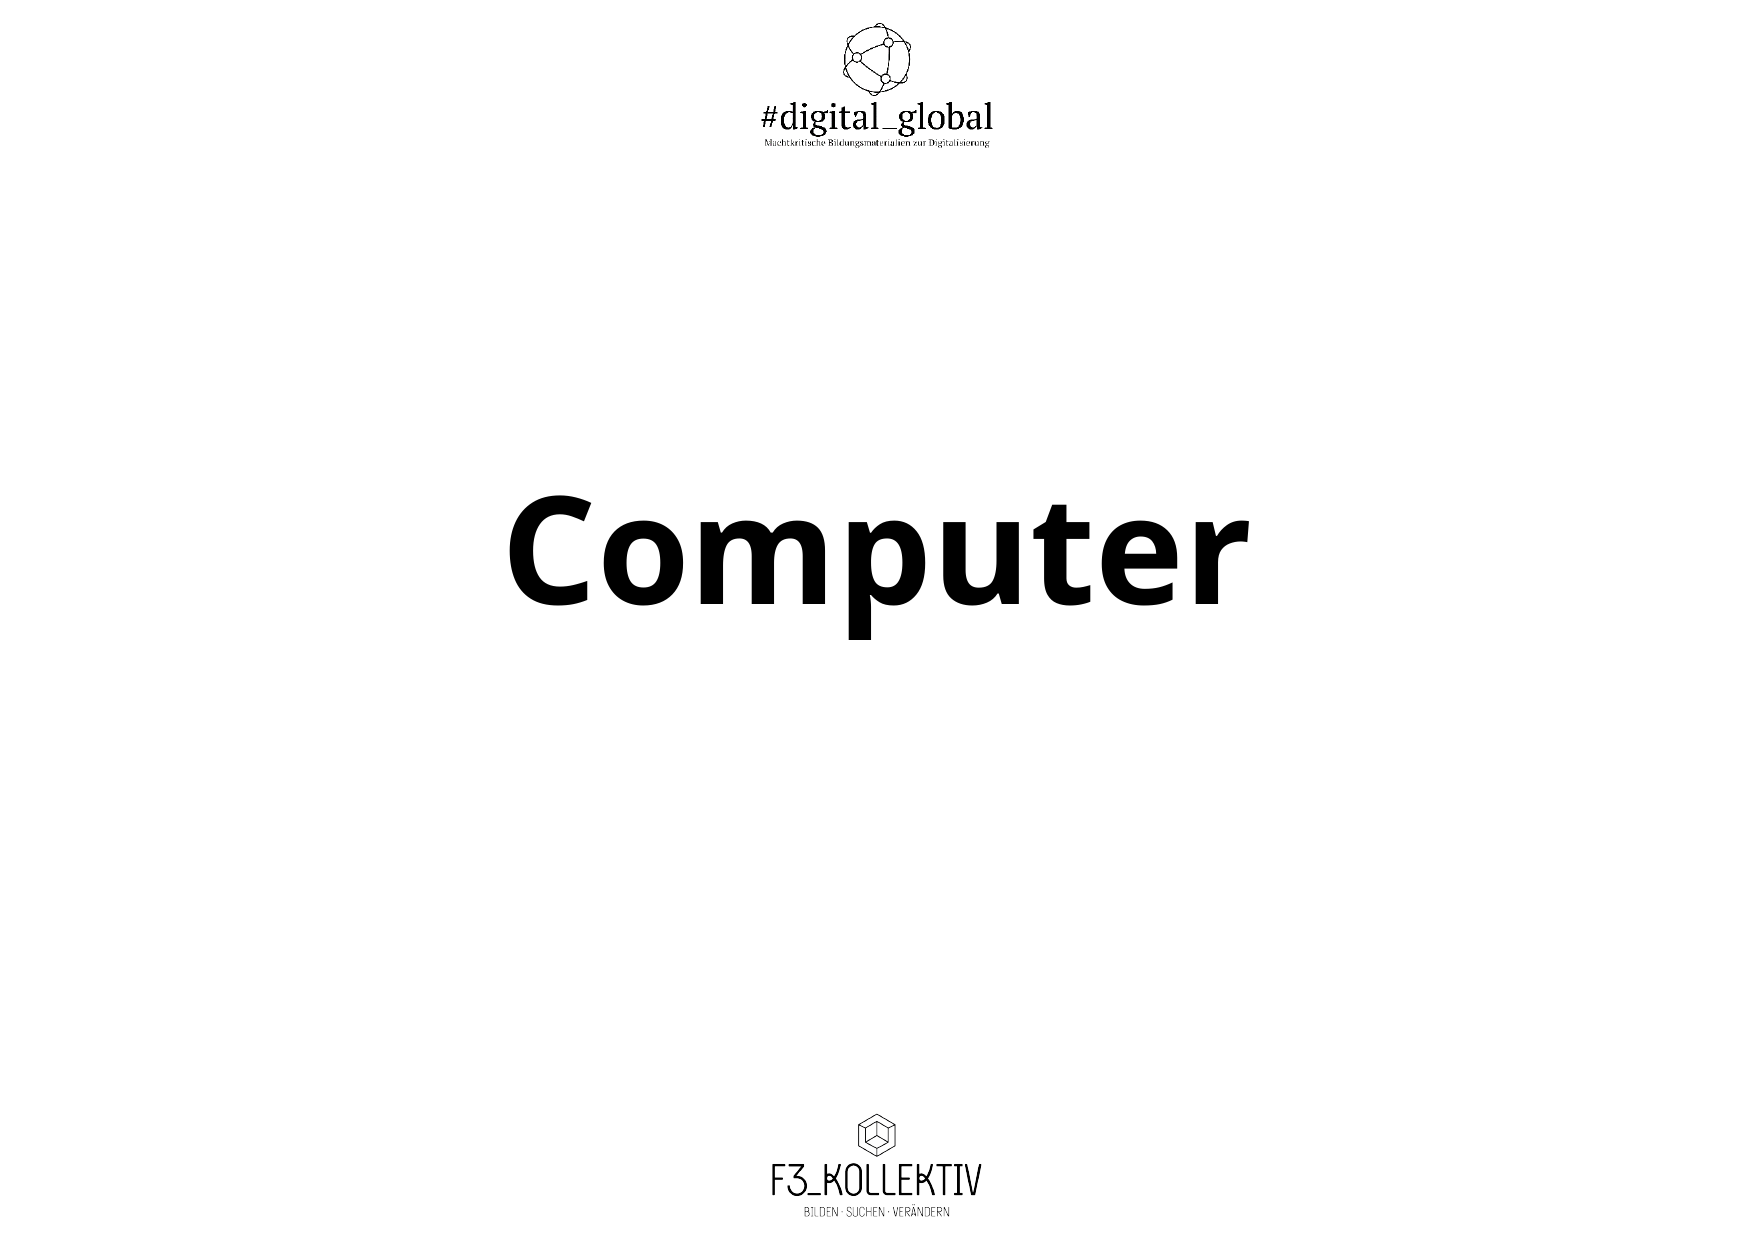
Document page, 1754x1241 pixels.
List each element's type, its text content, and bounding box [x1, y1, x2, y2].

text Computer [300, 444, 1454, 649]
picture [754, 16, 999, 154]
picture [766, 1108, 988, 1223]
